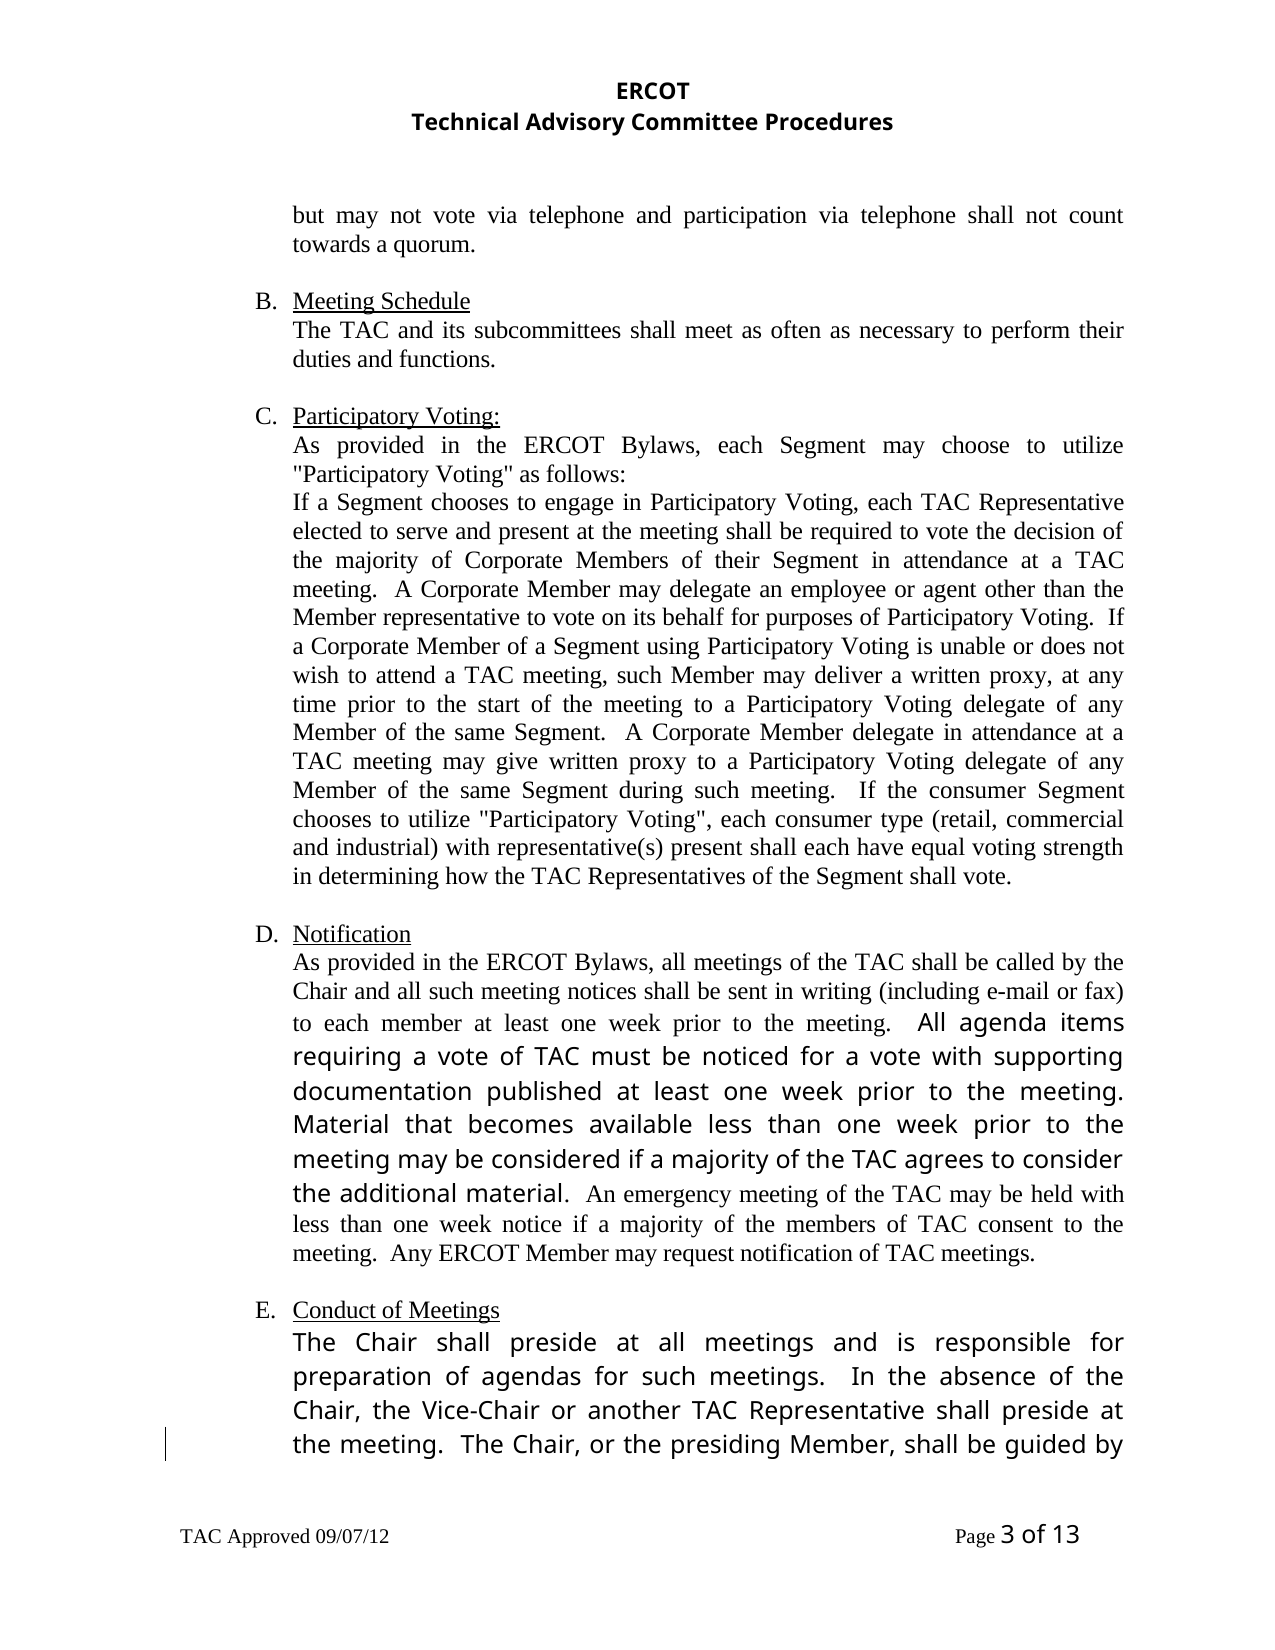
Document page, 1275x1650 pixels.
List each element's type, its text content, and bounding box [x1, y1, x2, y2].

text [180, 1324, 1125, 1461]
text E. Conduct of Meetings [180, 1296, 1125, 1324]
text D. Notification [180, 919, 1125, 947]
text As provided in the ERCOT Bylaws, all meetings of the TAC shall be called by the Chair and all such meeting notices shall be sent in writing (including e-mail or fax) to each member at least one week prior to the meeting. All agenda items requiring a vote of TAC must be noticed for a vote with supporting documentation published at least one week prior to the meeting. Material that becomes available less than one week prior to the meeting may be considered if a majority of the TAC agrees to consider the additional material. An emergency meeting of the TAC may be held with less than one week notice if a majority of the members of TAC consent to the meeting. Any ERCOT Member may request notification of TAC meetings. [292, 947, 1125, 1267]
text B. Meeting Schedule [180, 286, 1125, 315]
text As provided in the ERCOT Bylaws, each Segment may choose to utilize "Participatory Voting" as follows: [105, 430, 1125, 487]
text If a Segment chooses to engage in Participatory Voting, each TAC Representative elected to serve and present at the meeting shall be required to vote the decision of the majority of Corporate Members of their Segment in attendance at a TAC meeting. A Corporate Member may delegate an employee or agent other than the Member representative to vote on its behalf for purposes of Participatory Voting. If a Corporate Member of a Segment using Participatory Voting is unable or does not wish to attend a TAC meeting, such Member may deliver a written proxy, at any time prior to the start of the meeting to a Participatory Voting delegate of any Member of the same Segment. A Corporate Member delegate in attendance at a TAC meeting may give written proxy to a Participatory Voting delegate of any Member of the same Segment during such meeting. If the consumer Segment chooses to utilize "Participatory Voting", each consumer type (retail, commercial and industrial) with representative(s) present shall each have equal voting strength in determining how the TAC Representatives of the Segment shall vote. [292, 487, 1125, 890]
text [105, 200, 1125, 257]
text The TAC and its subcommittees shall meet as often as necessary to perform their duties and functions. [180, 315, 1125, 372]
text C. Participatory Voting: [180, 401, 1125, 430]
